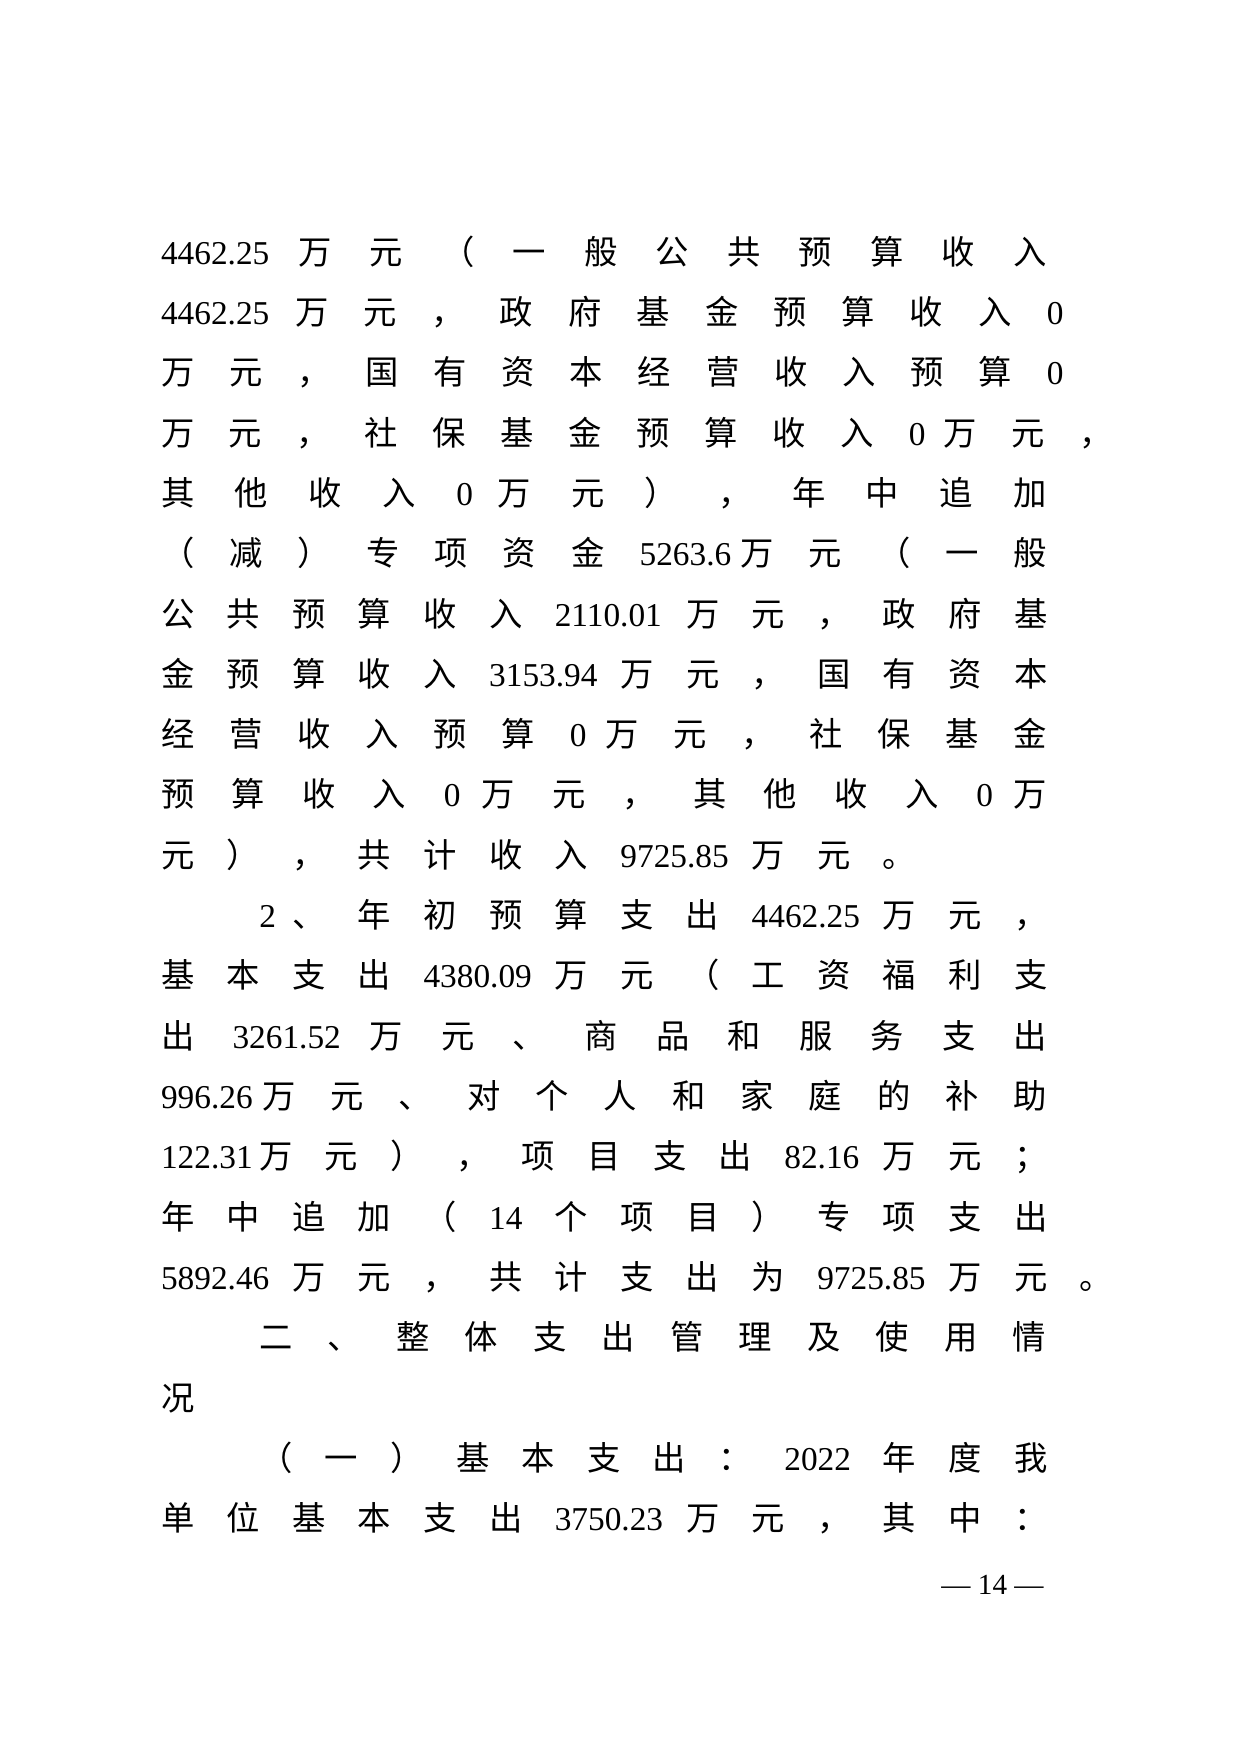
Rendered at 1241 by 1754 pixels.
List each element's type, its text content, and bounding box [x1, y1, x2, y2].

text 二、整体支出管理及使用情况 [161, 1305, 1079, 1426]
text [161, 219, 1079, 883]
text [161, 1426, 1079, 1546]
text 2、年初预算支出4462.25万元，基本支出4380.09万元（工资福利支出3261.52万元、商品和服务支出996.26万元、对个人和家庭的补助122.31万元），项目支出82.16万元；年中追加（14个项目）专项支出5892.46万元，共计支出为9725.85万元。 [161, 883, 1079, 1305]
